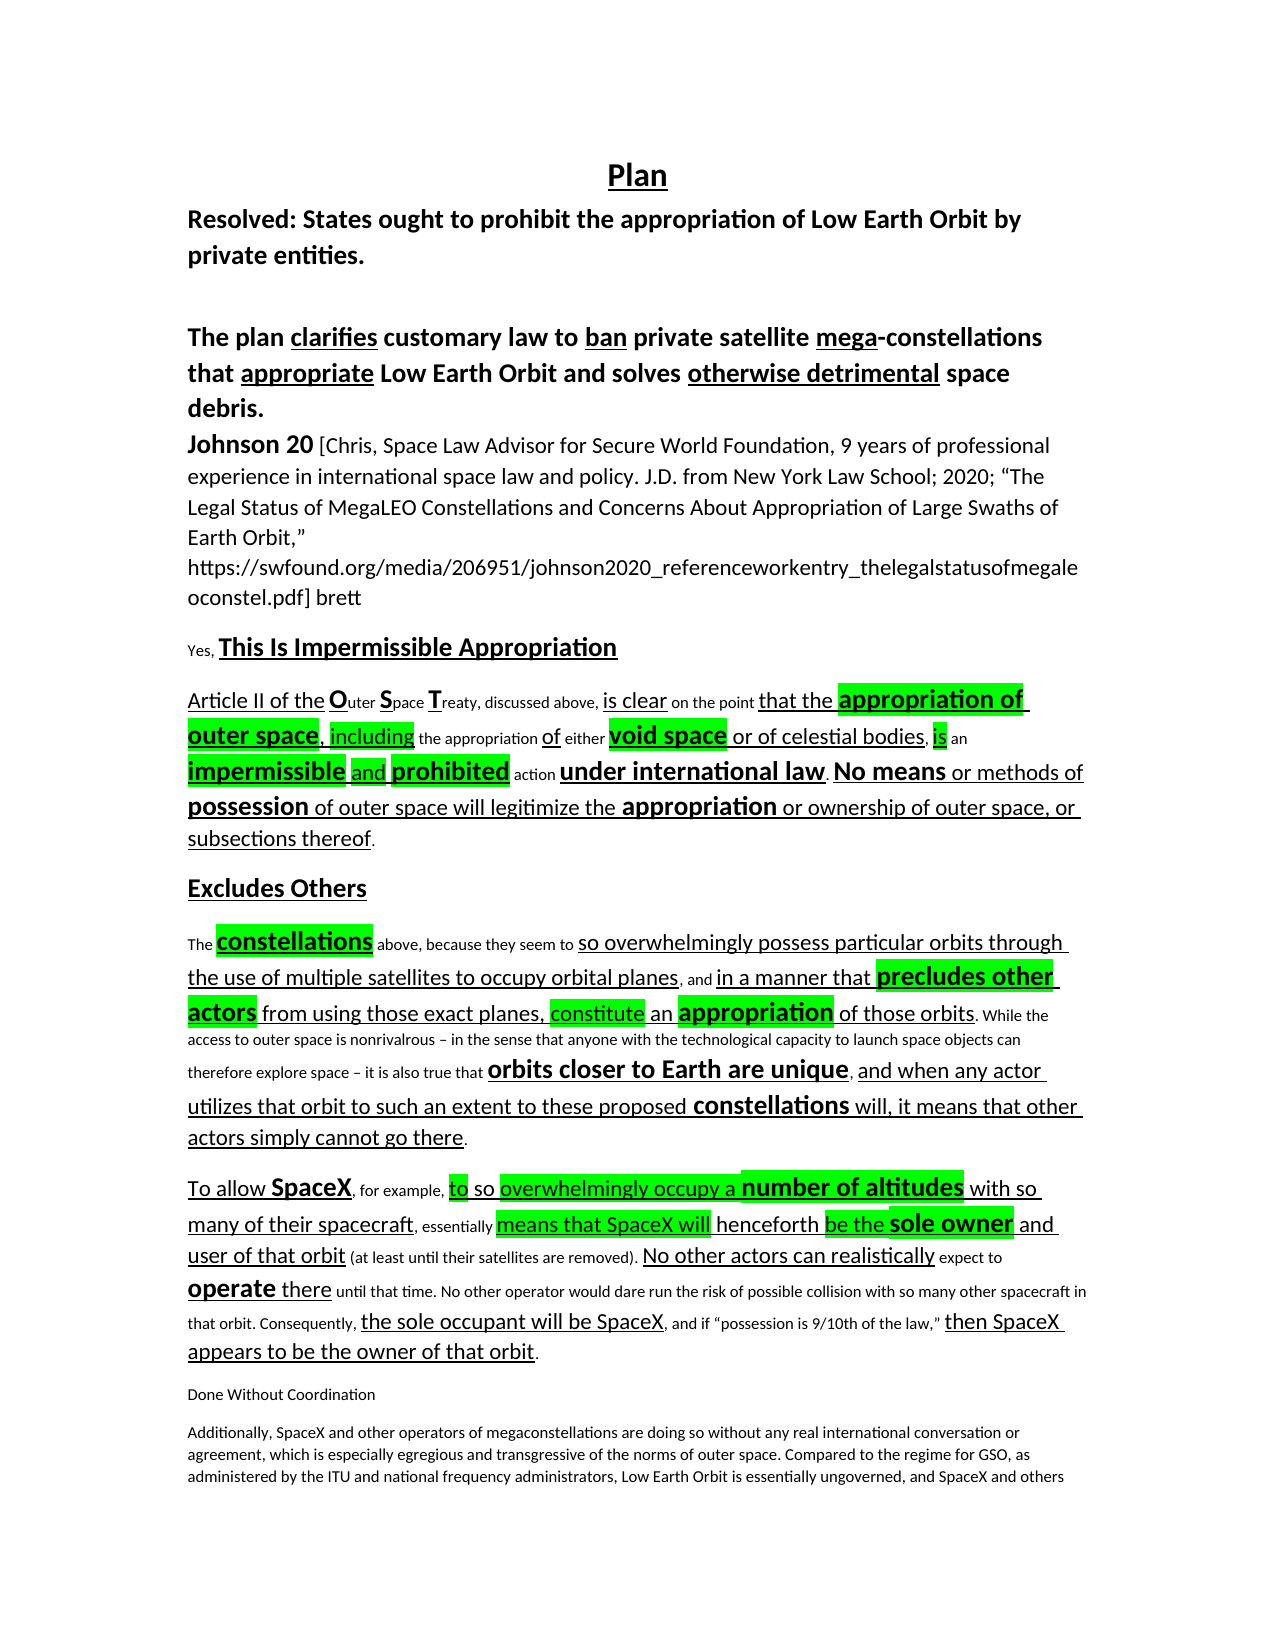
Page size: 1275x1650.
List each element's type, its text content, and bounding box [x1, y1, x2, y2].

text To allow SpaceX, for example, to so overwhelmingly occupy a number of altitudes with so many of their spacecraft, essentially means that SpaceX will henceforth be the sole owner and user of that orbit (at least until their satellites are removed). No other actors can realistically expect to operate there until that time. No other operator would dare run the risk of possible collision with so many other spacecraft in that orbit. Consequently, the sole occupant will be SpaceX, and if “possession is 9/10th of the law,” then SpaceX appears to be the owner of that orbit. [187, 1170, 1087, 1365]
text Johnson 20 [Chris, Space Law Advisor for Secure World Foundation, 9 years of professional experience in international space law and policy. J.D. from New York Law School; 2020; “The Legal Status of MegaLEO Constellations and Concerns About Appropriation of Large Swaths of Earth Orbit,” https://swfound.org/media/206951/johnson2020_referenceworkentry_thelegalstatusofmegaleoconstel.pdf] brett [187, 427, 1087, 611]
text The constellations above, because they seem to so overwhelmingly possess particular orbits through the use of multiple satellites to occupy orbital planes, and in a manner that precludes other actors from using those exact planes, constitute an appropriation of those orbits. While the access to outer space is nonrivalrous – in the sense that anyone with the technological capacity to launch space objects can therefore explore space – it is also true that orbits closer to Earth are unique, and when any actor utilizes that orbit to such an extent to these proposed constellations will, it means that other actors simply cannot go there. [187, 924, 1087, 1151]
subtitle The plan clarifies customary law to ban private satellite mega-constellations that appropriate Low Earth Orbit and solves otherwise detrimental space debris. [187, 320, 1087, 425]
subtitle Plan [187, 154, 1087, 195]
text Yes, This Is Impermissible Appropriation [187, 630, 1087, 663]
text Excludes Others [187, 871, 1087, 904]
text Article II of the Outer Space Treaty, discussed above, is clear on the point that the appropriation of outer space, including the appropriation of either void space or of celestial bodies, is an impermissible and prohibited action under international law. No means or methods of possession of outer space will legitimize the appropriation or ownership of outer space, or subsections thereof. [187, 682, 1087, 853]
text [187, 1422, 1087, 1487]
text Done Without Coordination [187, 1384, 1087, 1404]
subtitle Resolved: States ought to prohibit the appropriation of Low Earth Orbit by private entities. [187, 202, 1087, 271]
